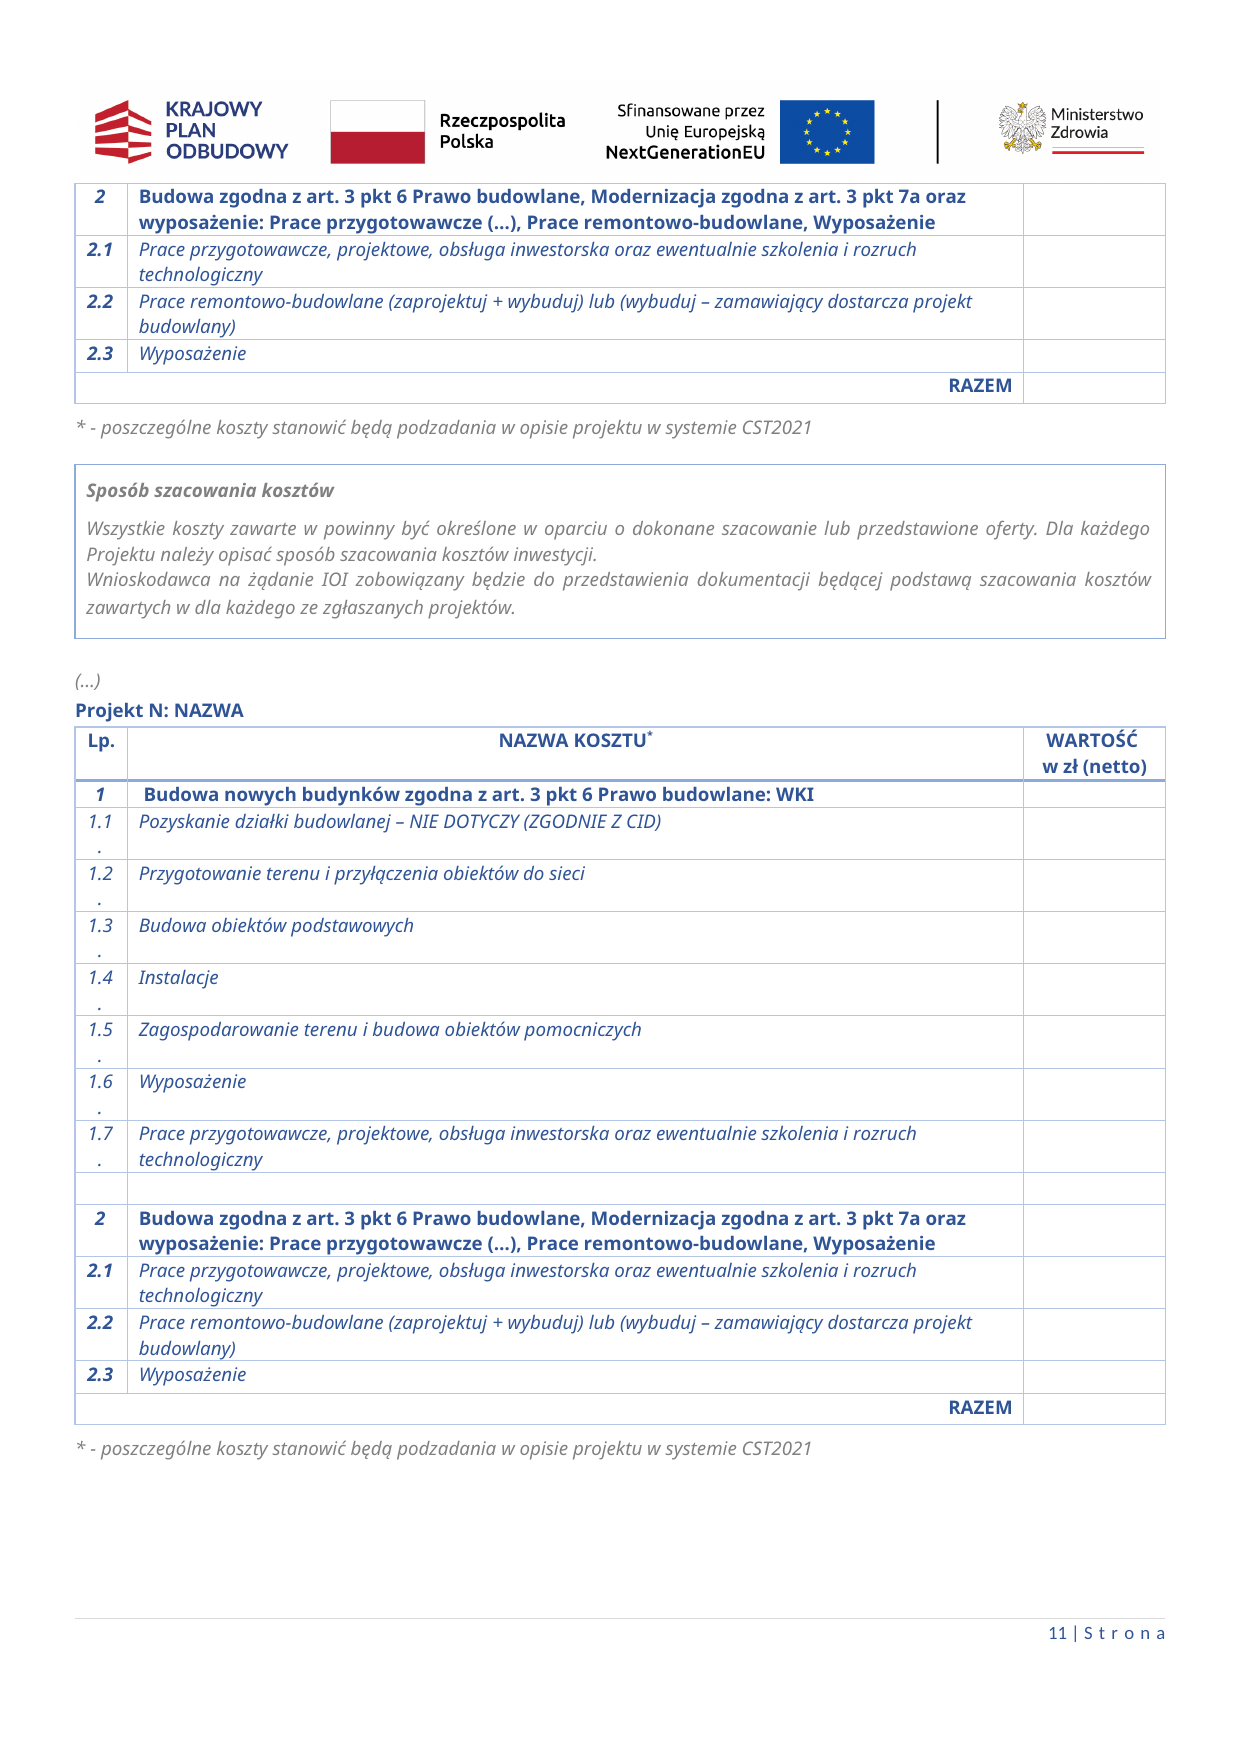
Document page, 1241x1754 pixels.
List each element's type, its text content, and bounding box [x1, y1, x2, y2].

table_cell [1024, 964, 1165, 1015]
table_cell [1024, 184, 1165, 235]
table_header Lp. [76, 728, 127, 778]
table_cell Budowa nowych budynków zgodna z art. 3 pkt 6 Prawo budowlane: WKI [128, 782, 1023, 807]
text * - poszczególne koszty stanowić będą podzadania w opisie projektu w systemie CST2021 [75, 414, 1165, 439]
table_cell 2.2 [76, 288, 127, 339]
table_cell Prace przygotowawcze, projektowe, obsługa inwestorska oraz ewentualnie szkolenia i rozruch technologiczny [128, 1121, 1023, 1172]
table_cell [1024, 1394, 1165, 1424]
table_cell 2 [76, 1205, 127, 1256]
table_cell [1024, 373, 1165, 402]
table_cell [1024, 1309, 1165, 1360]
table_cell Wyposażenie [128, 1069, 1023, 1119]
table_cell [1024, 1121, 1165, 1172]
table_cell 1.3. [76, 912, 127, 963]
table_cell Prace przygotowawcze, projektowe, obsługa inwestorska oraz ewentualnie szkolenia i rozruch technologiczny [128, 236, 1023, 287]
table_cell 1 [76, 782, 127, 807]
table_cell [1024, 288, 1165, 339]
table_cell [1024, 1016, 1165, 1067]
table_cell Zagospodarowanie terenu i budowa obiektów pomocniczych [128, 1016, 1023, 1067]
list Projekt N: NAZWA [75, 697, 1165, 723]
table_cell [128, 1173, 1023, 1204]
table_cell 2.3 [76, 340, 127, 372]
table_cell Budowa obiektów podstawowych [128, 912, 1023, 963]
table_cell [1024, 782, 1165, 807]
table_cell Budowa zgodna z art. 3 pkt 6 Prawo budowlane, Modernizacja zgodna z art. 3 pkt 7a oraz wyposażenie: Prace przygotowawcze (…), Prace remontowo-budowlane, Wyposażenie [128, 184, 1023, 235]
table_cell [76, 1173, 127, 1204]
table_cell Instalacje [128, 964, 1023, 1015]
table_header NAZWA KOSZTU* [128, 728, 1023, 778]
table_cell 2.2 [76, 1309, 127, 1360]
table_cell [1024, 860, 1165, 911]
table_cell [1024, 1069, 1165, 1119]
table_cell 2.3 [76, 1361, 127, 1393]
table_cell Przygotowanie terenu i przyłączenia obiektów do sieci [128, 860, 1023, 911]
table_cell [1024, 236, 1165, 287]
table_cell 2 [76, 184, 127, 235]
table_cell Wyposażenie [128, 1361, 1023, 1393]
table_cell RAZEM [76, 1394, 1023, 1424]
table_cell Prace remontowo-budowlane (zaprojektuj + wybuduj) lub (wybuduj – zamawiający dostarcza projekt budowlany) [128, 1309, 1023, 1360]
table_cell Prace remontowo-budowlane (zaprojektuj + wybuduj) lub (wybuduj – zamawiający dostarcza projekt budowlany) [128, 288, 1023, 339]
table_cell [1024, 912, 1165, 963]
table_cell 1.2. [76, 860, 127, 911]
table_cell Pozyskanie działki budowlanej – NIE DOTYCZY (ZGODNIE Z CID) [128, 808, 1023, 859]
table_cell 2.1 [76, 236, 127, 287]
picture [75, 73, 1166, 183]
table_cell [1024, 1173, 1165, 1204]
table_cell 1.5. [76, 1016, 127, 1067]
table_cell 2.1 [76, 1257, 127, 1308]
table_cell Prace przygotowawcze, projektowe, obsługa inwestorska oraz ewentualnie szkolenia i rozruch technologiczny [128, 1257, 1023, 1308]
table_header Sposób szacowania kosztów Wszystkie koszty zawarte w powinny być określone w oparciu o dokonane szacowanie lub przedstawione oferty. Dla każdego Projektu należy opisać sposób szacowania kosztów inwestycji. Wnioskodawca na żądanie IOI zobowiązany będzie do przedstawienia dokumentacji będącej podstawą szacowania kosztów zawartych w dla każdego ze zgłaszanych projektów. [76, 465, 1165, 637]
table_cell [1024, 808, 1165, 859]
table_cell [1024, 1205, 1165, 1256]
table_cell RAZEM [76, 373, 1023, 402]
table_header WARTOŚĆ w zł (netto) [1024, 728, 1165, 778]
list (…) [75, 668, 1165, 693]
text * - poszczególne koszty stanowić będą podzadania w opisie projektu w systemie CST2021 [75, 1435, 1165, 1461]
table_cell 1.6. [76, 1069, 127, 1119]
table_cell [1024, 1361, 1165, 1393]
table_cell 1.7. [76, 1121, 127, 1172]
table_cell 1.4. [76, 964, 127, 1015]
table_cell [1024, 1257, 1165, 1308]
table_cell Budowa zgodna z art. 3 pkt 6 Prawo budowlane, Modernizacja zgodna z art. 3 pkt 7a oraz wyposażenie: Prace przygotowawcze (…), Prace remontowo-budowlane, Wyposażenie [128, 1205, 1023, 1256]
table_cell [1024, 340, 1165, 372]
table_cell Wyposażenie [128, 340, 1023, 372]
table_cell 1.1. [76, 808, 127, 859]
